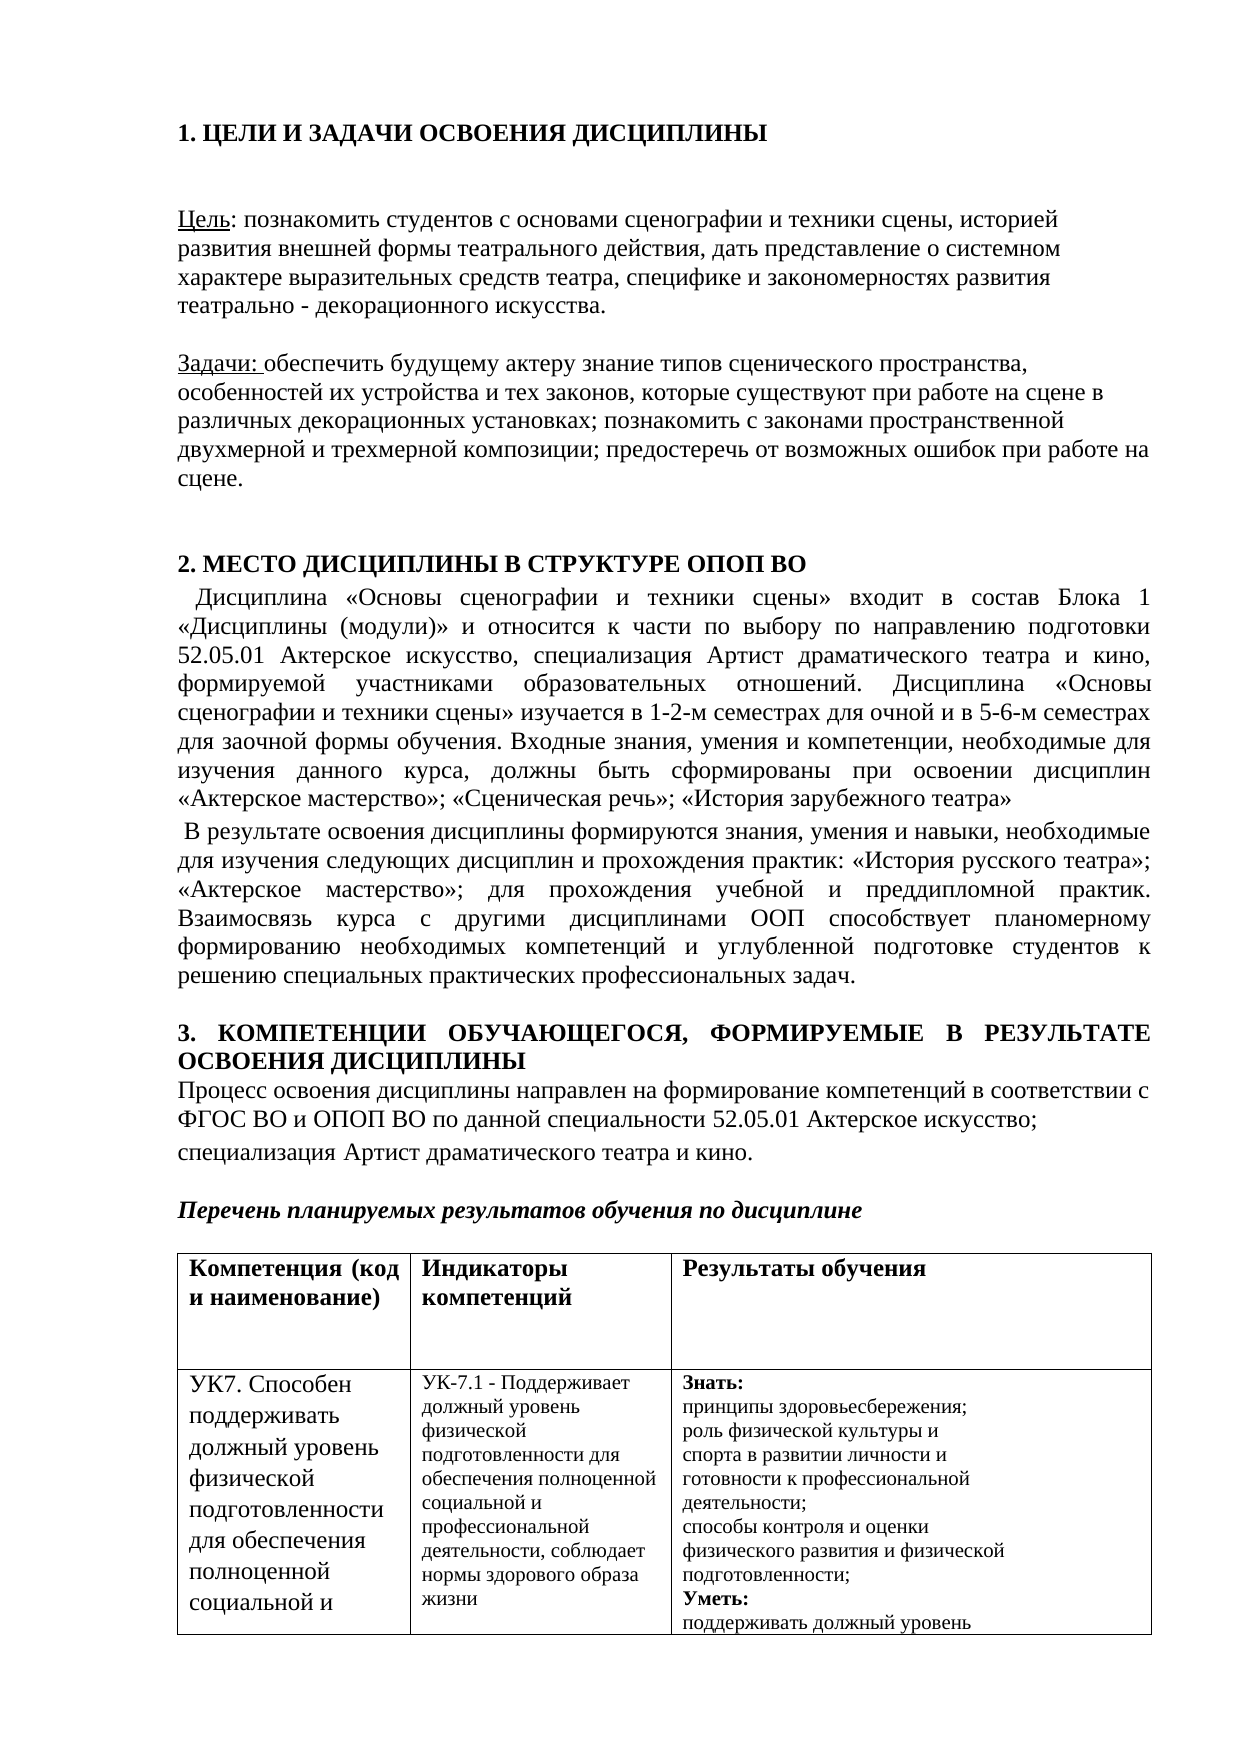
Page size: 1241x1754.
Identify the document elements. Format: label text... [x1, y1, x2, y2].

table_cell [411, 1370, 671, 1634]
table_header Компетенция (код и наименование) [178, 1254, 410, 1368]
text Цель: познакомить студентов с основами сценографии и техники сцены, историей развития внешней формы театрального действия, дать представление о системном характере выразительных средств театра, специфике и закономерностях развития театрально - декорационного искусства. [177, 204, 1152, 319]
text 3. КОМПЕТЕНЦИИ ОБУЧАЮЩЕГОСЯ, ФОРМИРУЕМЫЕ В РЕЗУЛЬТАТЕ ОСВОЕНИЯ ДИСЦИПЛИНЫ [177, 1018, 1152, 1075]
text Дисциплина «Основы сценографии и техники сцены» входит в состав Блока 1 «Дисциплины (модули)» и относится к части по выбору по направлению подготовки 52.05.01 Актерское искусство, специализация Артист драматического театра и кино, формируемой участниками образовательных отношений. Дисциплина «Основы сценографии и техники сцены» изучается в 1-2-м семестрах для очной и в 5-6-м семестрах для заочной формы обучения. Входные знания, умения и компетенции, необходимые для изучения данного курса, должны быть сформированы при освоении дисциплин «Актерское мастерство»; «Сценическая речь»; «История зарубежного театра» [177, 582, 1152, 812]
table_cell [178, 1370, 410, 1634]
text 1. ЦЕЛИ И ЗАДАЧИ ОСВОЕНИЯ ДИСЦИПЛИНЫ [177, 118, 1152, 147]
table_header Результаты обучения [672, 1254, 1151, 1368]
text В результате освоения дисциплины формируются знания, умения и навыки, необходимые для изучения следующих дисциплин и прохождения практик: «История русского театра»; «Актерское мастерство»; для прохождения учебной и преддипломной практик. Взаимосвязь курса с другими дисциплинами ООП способствует планомерному формированию необходимых компетенций и углубленной подготовке студентов к решению специальных практических профессиональных задач. [177, 816, 1152, 989]
text 2. МЕСТО ДИСЦИПЛИНЫ В СТРУКТУРЕ ОПОП ВО [177, 549, 1152, 578]
text Процесс освоения дисциплины направлен на формирование компетенций в соответствии с ФГОС ВО и ОПОП ВО по данной специальности 52.05.01 Актерское искусство; специализация Артист драматического театра и кино. [177, 1075, 1152, 1166]
text Перечень планируемых результатов обучения по дисциплине [177, 1195, 1152, 1224]
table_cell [672, 1370, 1151, 1634]
text Задачи: обеспечить будущему актеру знание типов сценического пространства, особенностей их устройства и тех законов, которые существуют при работе на сцене в различных декорационных установках; познакомить с законами пространственной двухмерной и трехмерной композиции; предостеречь от возможных ошибок при работе на сцене. [177, 348, 1152, 492]
table_header Индикаторы компетенций [411, 1254, 671, 1368]
